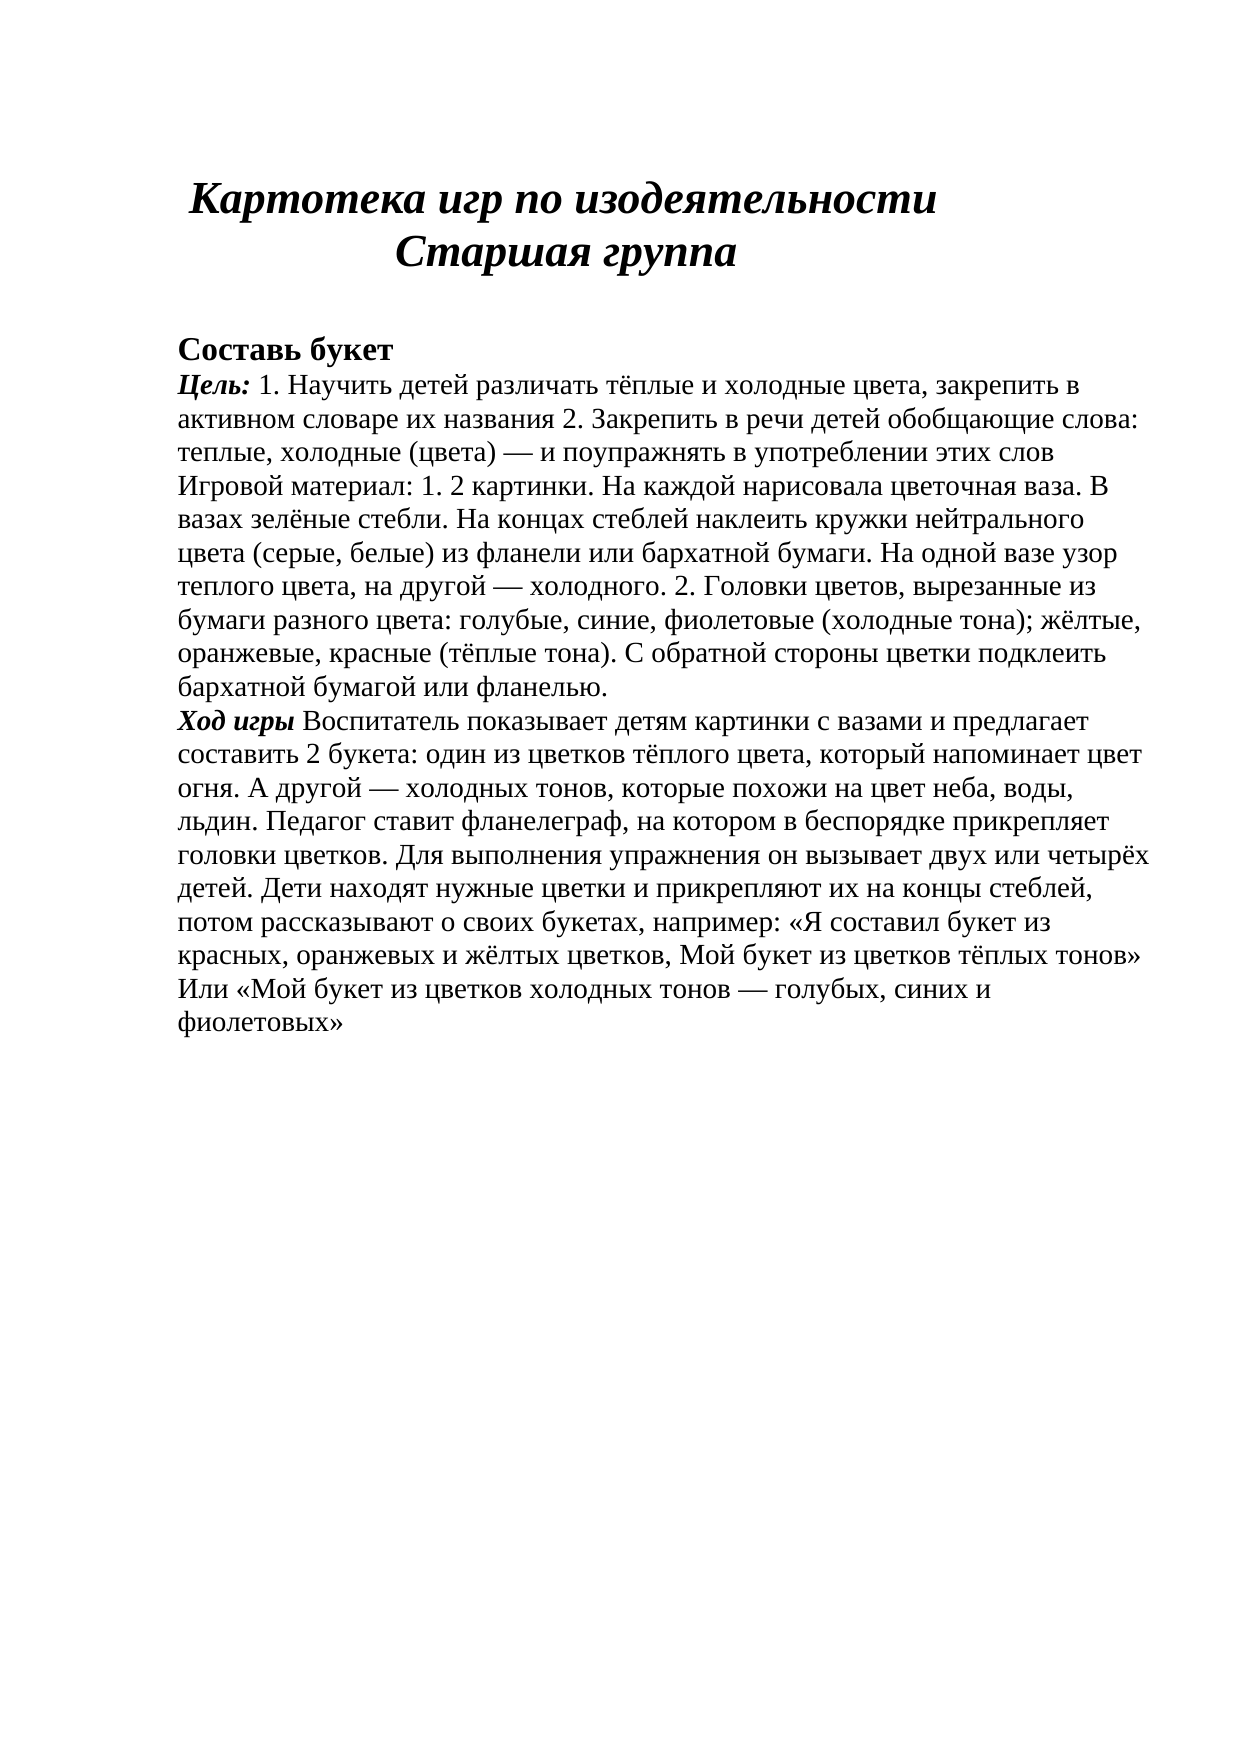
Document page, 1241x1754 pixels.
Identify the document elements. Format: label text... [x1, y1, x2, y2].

text Составь букет [177, 329, 1152, 367]
text Картотека игр по изодеятельности [177, 171, 1152, 223]
text Старшая группа [177, 223, 1152, 276]
text Ход игры Воспитатель показывает детям картинки с вазами и предлагает составить 2 букета: один из цветков тёплого цвета, который напоминает цвет огня. А другой — холодных тонов, которые похожи на цвет неба, воды, льдин. Педагог ставит фланелеграф, на котором в беспорядке прикрепляет головки цветков. Для выполнения упражнения он вызывает двух или четырёх детей. Дети находят нужные цветки и прикрепляют их на концы стеблей, потом рассказывают о своих букетах, например: «Я составил букет из красных, оранжевых и жёлтых цветков, Мой букет из цветков тёплых тонов» Или «Мой букет из цветков холодных тонов — голубых, синих и фиолетовых» [177, 703, 1152, 1038]
text Цель: 1. Научить детей различать тёплые и холодные цвета, закрепить в активном словаре их названия 2. Закрепить в речи детей обобщающие слова: теплые, холодные (цвета) — и поупражнять в употреблении этих слов Игровой материал: 1. 2 картинки. На каждой нарисовала цветочная ваза. В вазах зелёные стебли. На концах стеблей наклеить кружки нейтрального цвета (серые, белые) из фланели или бархатной бумаги. На одной вазе узор теплого цвета, на другой — холодного. 2. Головки цветов, вырезанные из бумаги разного цвета: голубые, синие, фиолетовые (холодные тона); жёлтые, оранжевые, красные (тёплые тона). С обратной стороны цветки подклеить бархатной бумагой или фланелью. [177, 367, 1152, 703]
